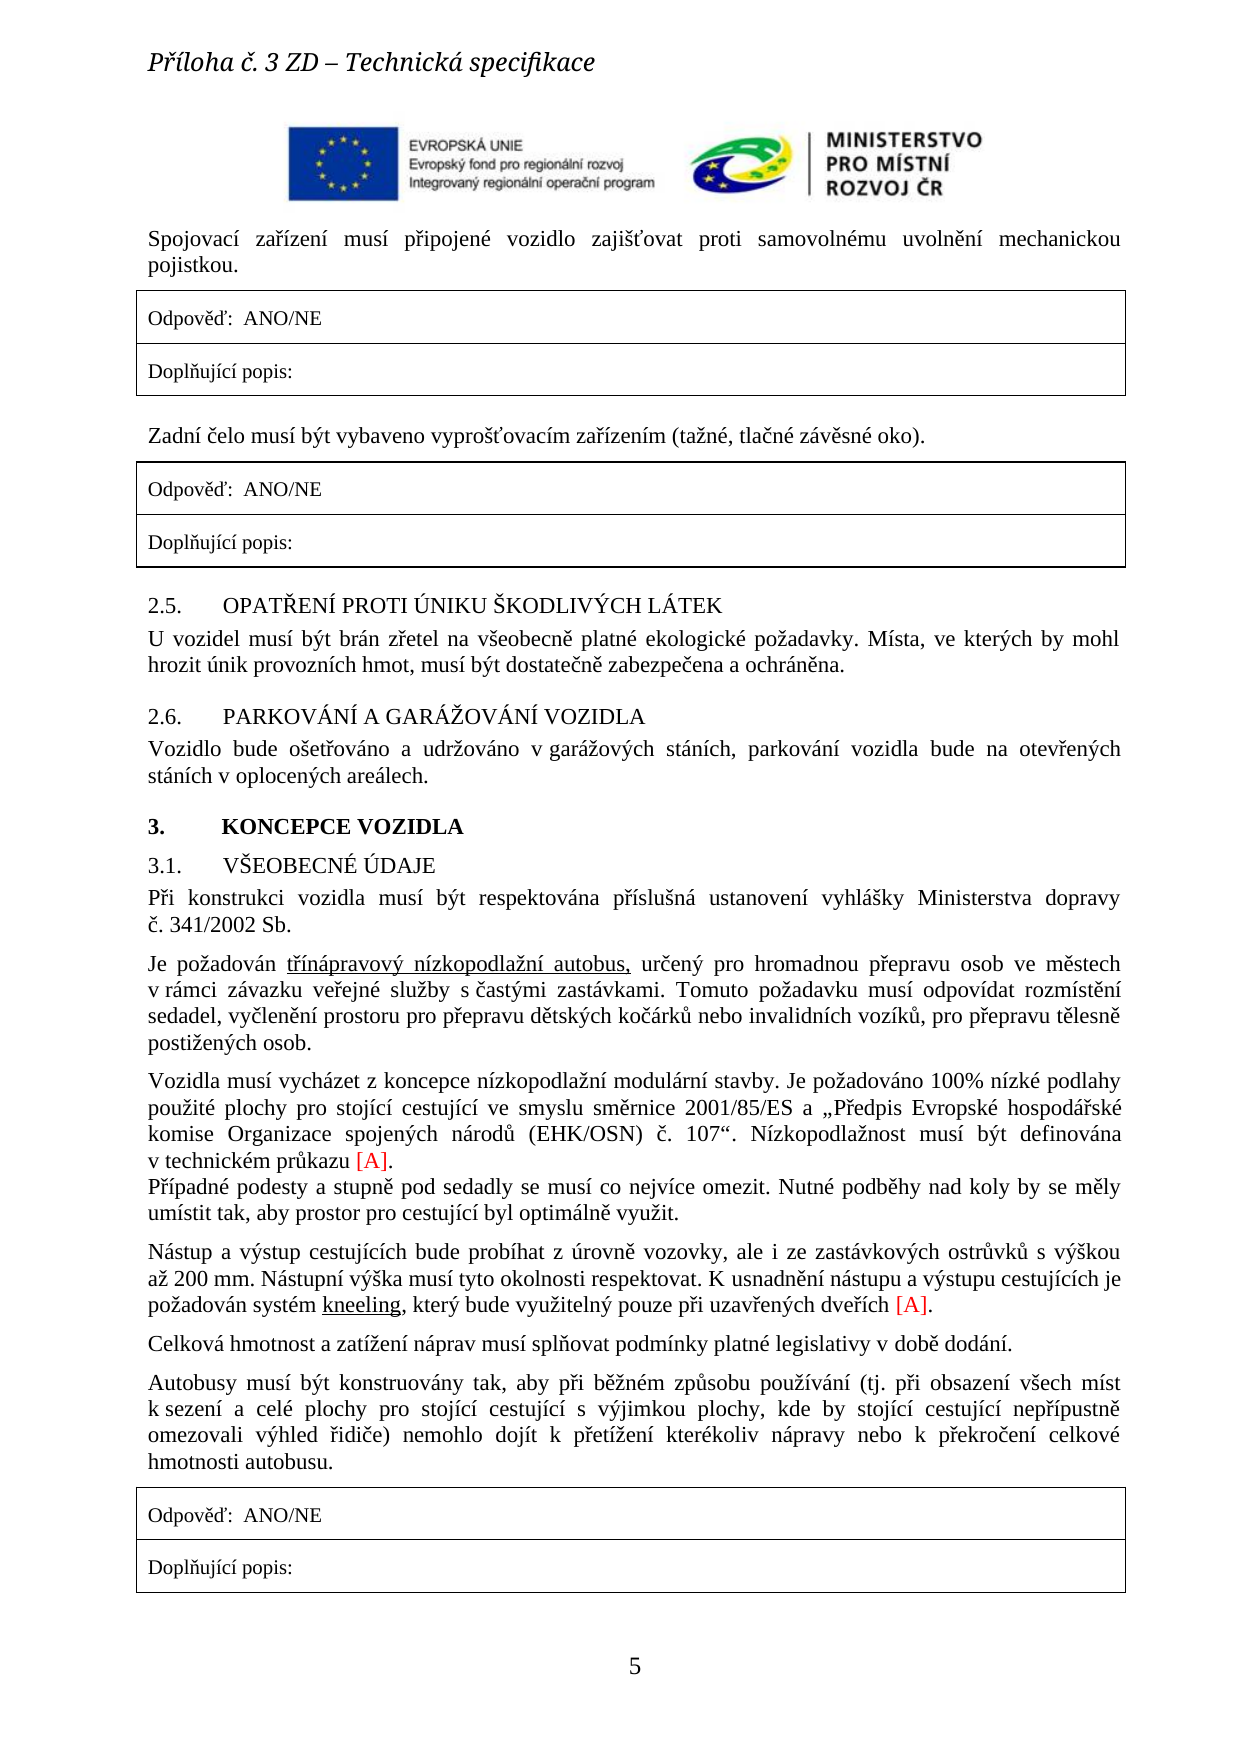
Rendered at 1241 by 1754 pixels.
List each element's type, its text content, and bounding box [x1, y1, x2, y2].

text Celková hmotnost a zatížení náprav musí splňovat podmínky platné legislativy v době dodání. [148, 1330, 1122, 1356]
text Autobusy musí být konstruovány tak, aby při běžném způsobu používání (tj. při obsazení všech míst k sezení a celé plochy pro stojící cestující s výjimkou plochy, kde by stojící cestující nepřípustně omezovali výhled řidiče) nemohlo dojít k přetížení kterékoliv nápravy nebo k překročení celkové hmotnosti autobusu. [148, 1369, 1122, 1474]
table_header Odpověď: ANO/NE [137, 1488, 1125, 1539]
text U vozidel musí být brán zřetel na všeobecně platné ekologické požadavky. Místa, ve kterých by mohl hrozit únik provozních hmot, musí být dostatečně zabezpečena a ochráněna. [148, 625, 1122, 678]
text Vozidla musí vycházet z koncepce nízkopodlažní modulární stavby. Je požadováno 100% nízké podlahy použité plochy pro stojící cestující ve smyslu směrnice 2001/85/ES a „Předpis Evropské hospodářské komise Organizace spojených národů (EHK/OSN) č. 107“. Nízkopodlažnost musí být definována v technickém průkazu [A]. [148, 1068, 1122, 1173]
table_cell Doplňující popis: [137, 344, 1125, 395]
subtitle PaRKOVÁNÍ A GARÁŽOVÁNÍ VOZIDLA [148, 703, 1122, 729]
text Vozidlo bude ošetřováno a udržováno v garážových stáních, parkování vozidla bude na otevřených stáních v oplocených areálech. [148, 735, 1122, 788]
text Je požadován třínápravový nízkopodlažní autobus, určený pro hromadnou přepravu osob ve městech v rámci závazku veřejné služby s častými zastávkami. Tomuto požadavku musí odpovídat rozmístění sedadel, vyčlenění prostoru pro přepravu dětských kočárků nebo invalidních vozíků, pro přepravu tělesně postižených osob. [148, 950, 1122, 1055]
text Při konstrukci vozidla musí být respektována příslušná ustanovení vyhlášky Ministerstva dopravy č. 341/2002 Sb. [148, 884, 1122, 937]
picture [265, 102, 1005, 225]
text Nástup a výstup cestujících bude probíhat z úrovně vozovky, ale i ze zastávkových ostrůvků s výškou až 200 mm. Nástupní výška musí tyto okolnosti respektovat. K usnadnění nástupu a výstupu cestujících je požadován systém kneeling, který bude využitelný pouze při uzavřených dveřích [A]. [148, 1238, 1122, 1317]
table_header Odpověď: ANO/NE [137, 291, 1125, 343]
subtitle Opatření proti úniku škodlivých látek [148, 592, 1122, 619]
text Zadní čelo musí být vybaveno vyprošťovacím zařízením (tažné, tlačné závěsné oko). [148, 422, 1122, 449]
text Případné podesty a stupně pod sedadly se musí co nejvíce omezit. Nutné podběhy nad koly by se měly umístit tak, aby prostor pro cestující byl optimálně využit. [148, 1173, 1122, 1226]
table_cell Doplňující popis: [137, 1540, 1125, 1592]
table_header Odpověď: ANO/NE [137, 463, 1125, 514]
table_cell Doplňující popis: [137, 515, 1125, 566]
subtitle Všeobecné údaje [148, 852, 1122, 878]
subtitle Koncepce vozidla [148, 813, 1122, 839]
